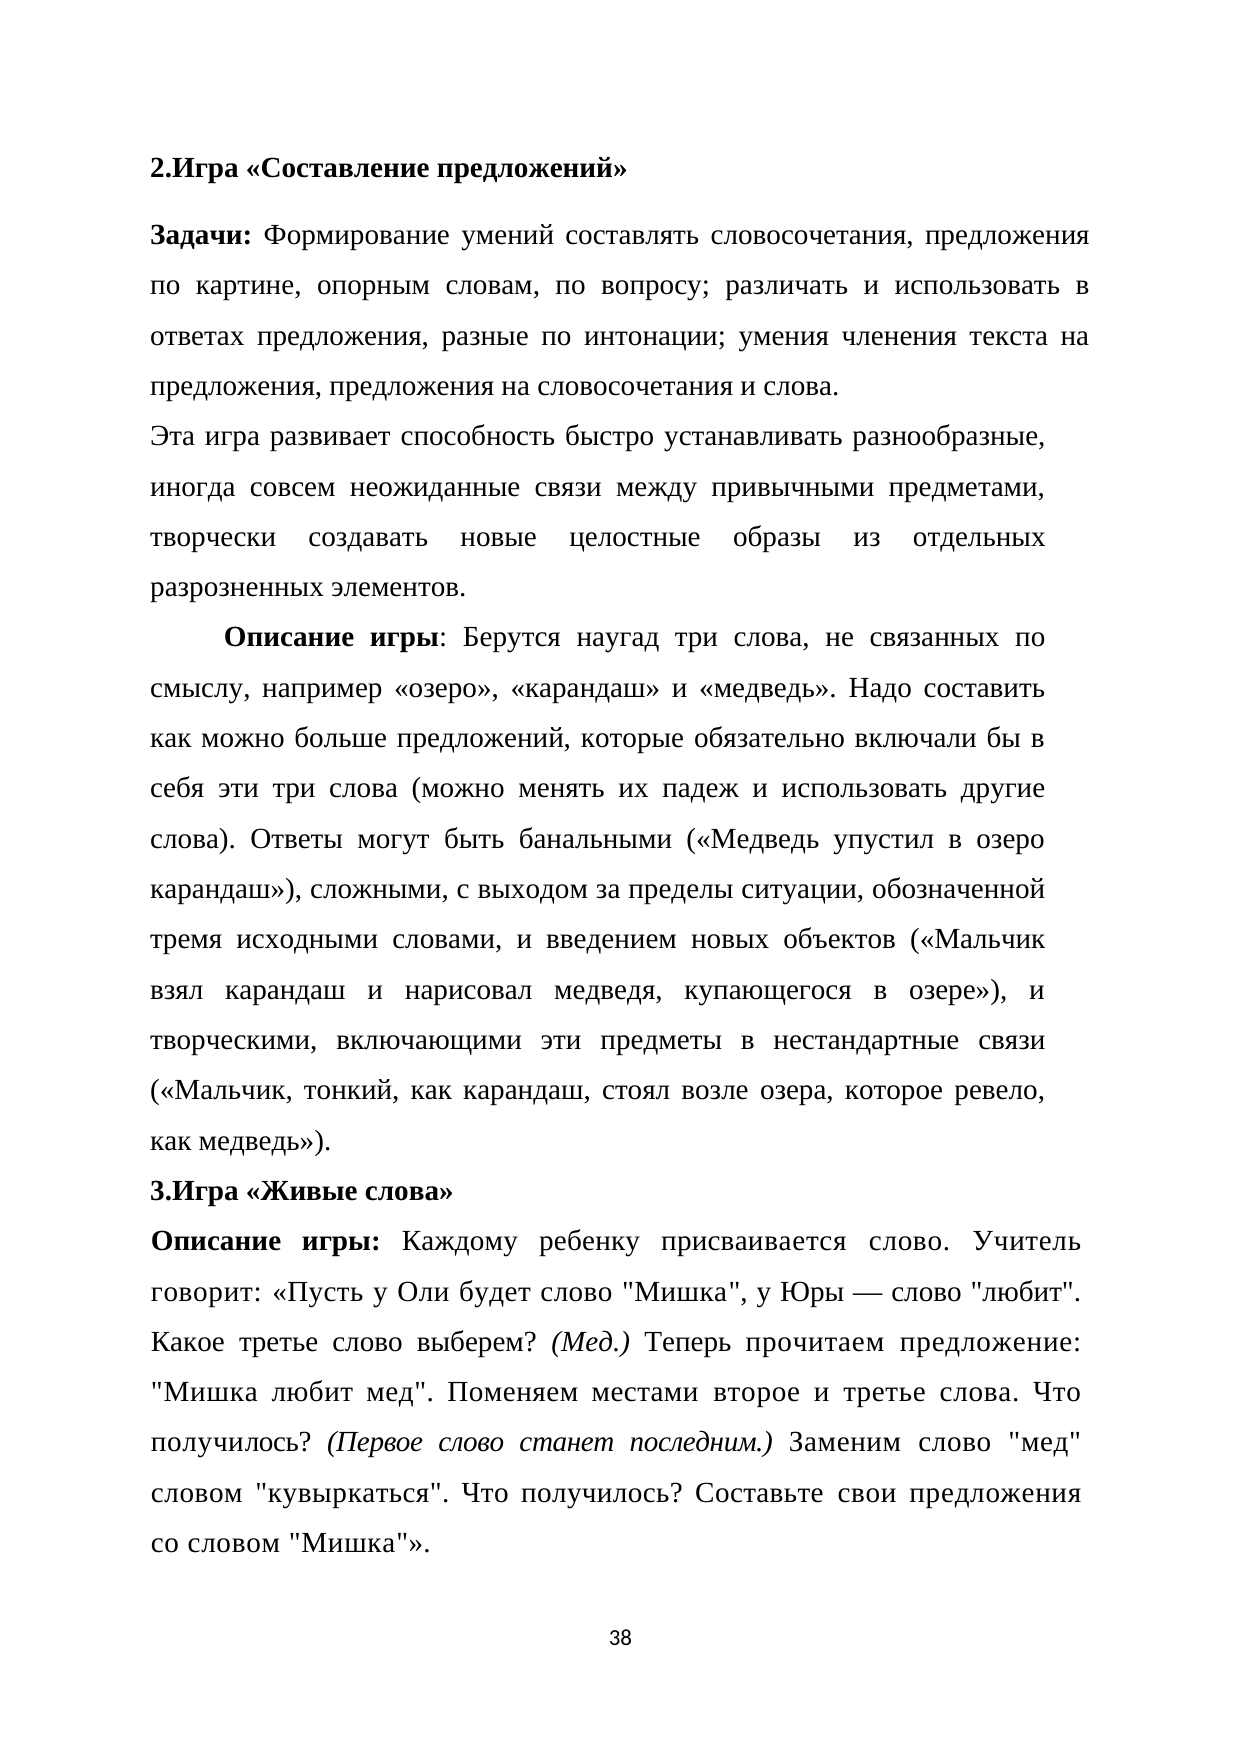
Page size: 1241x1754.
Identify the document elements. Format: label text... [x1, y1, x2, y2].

text Описание игры: Каждому ребенку присваивается слово. Учитель говорит: «Пусть у Оли будет слово "Мишка", у Юры — слово "любит". Какое третье слово выберем? (Мед.) Teпepь прочитаем предложение: "Мишка любит мед". Поменяем местами второе и третье слова. Что получилось? (Первое слово станет последним.) Заменим слово "мед" словом "кувыркаться". Что получилось? Составьте свои предложения со словом "Мишка"». [151, 1223, 1082, 1559]
text 2.Игра «Составление предложений» [150, 150, 1046, 183]
text Задачи: Формирование умений составлять словосочетания, предложения по картине, опорным словам, по вопросу; различать и использовать в ответах предложения, разные по интонации; умения членения текста на предложения, предложения на словосочетания и слова. [150, 217, 1090, 402]
text 3.Игра «Живые слова» [150, 1173, 1090, 1207]
text Описание игры: Берутся наугад три слова, не связанных по смыслу, например «озеро», «карандаш» и «медведь». Надо составить как можно больше предложений, которые обязательно включали бы в себя эти три слова (можно менять их падеж и использовать другие слова). Ответы могут быть банальными («Медведь упустил в озеро карандаш»), сложными, с выходом за пределы ситуации, обозначенной тремя исходными словами, и введением новых объектов («Мальчик взял карандаш и нарисовал медведя, купающегося в озере»), и творческими, включающими эти предметы в нестандартные связи («Мальчик, тонкий, как карандаш, стоял возле озера, которое ревело, как медведь»). [150, 619, 1046, 1156]
text Эта игра развивает способность быстро устанавливать разнообразные, иногда совсем неожиданные связи между привычными предметами, творчески создавать новые целостные образы из отдельных разрозненных элементов. [150, 418, 1046, 603]
